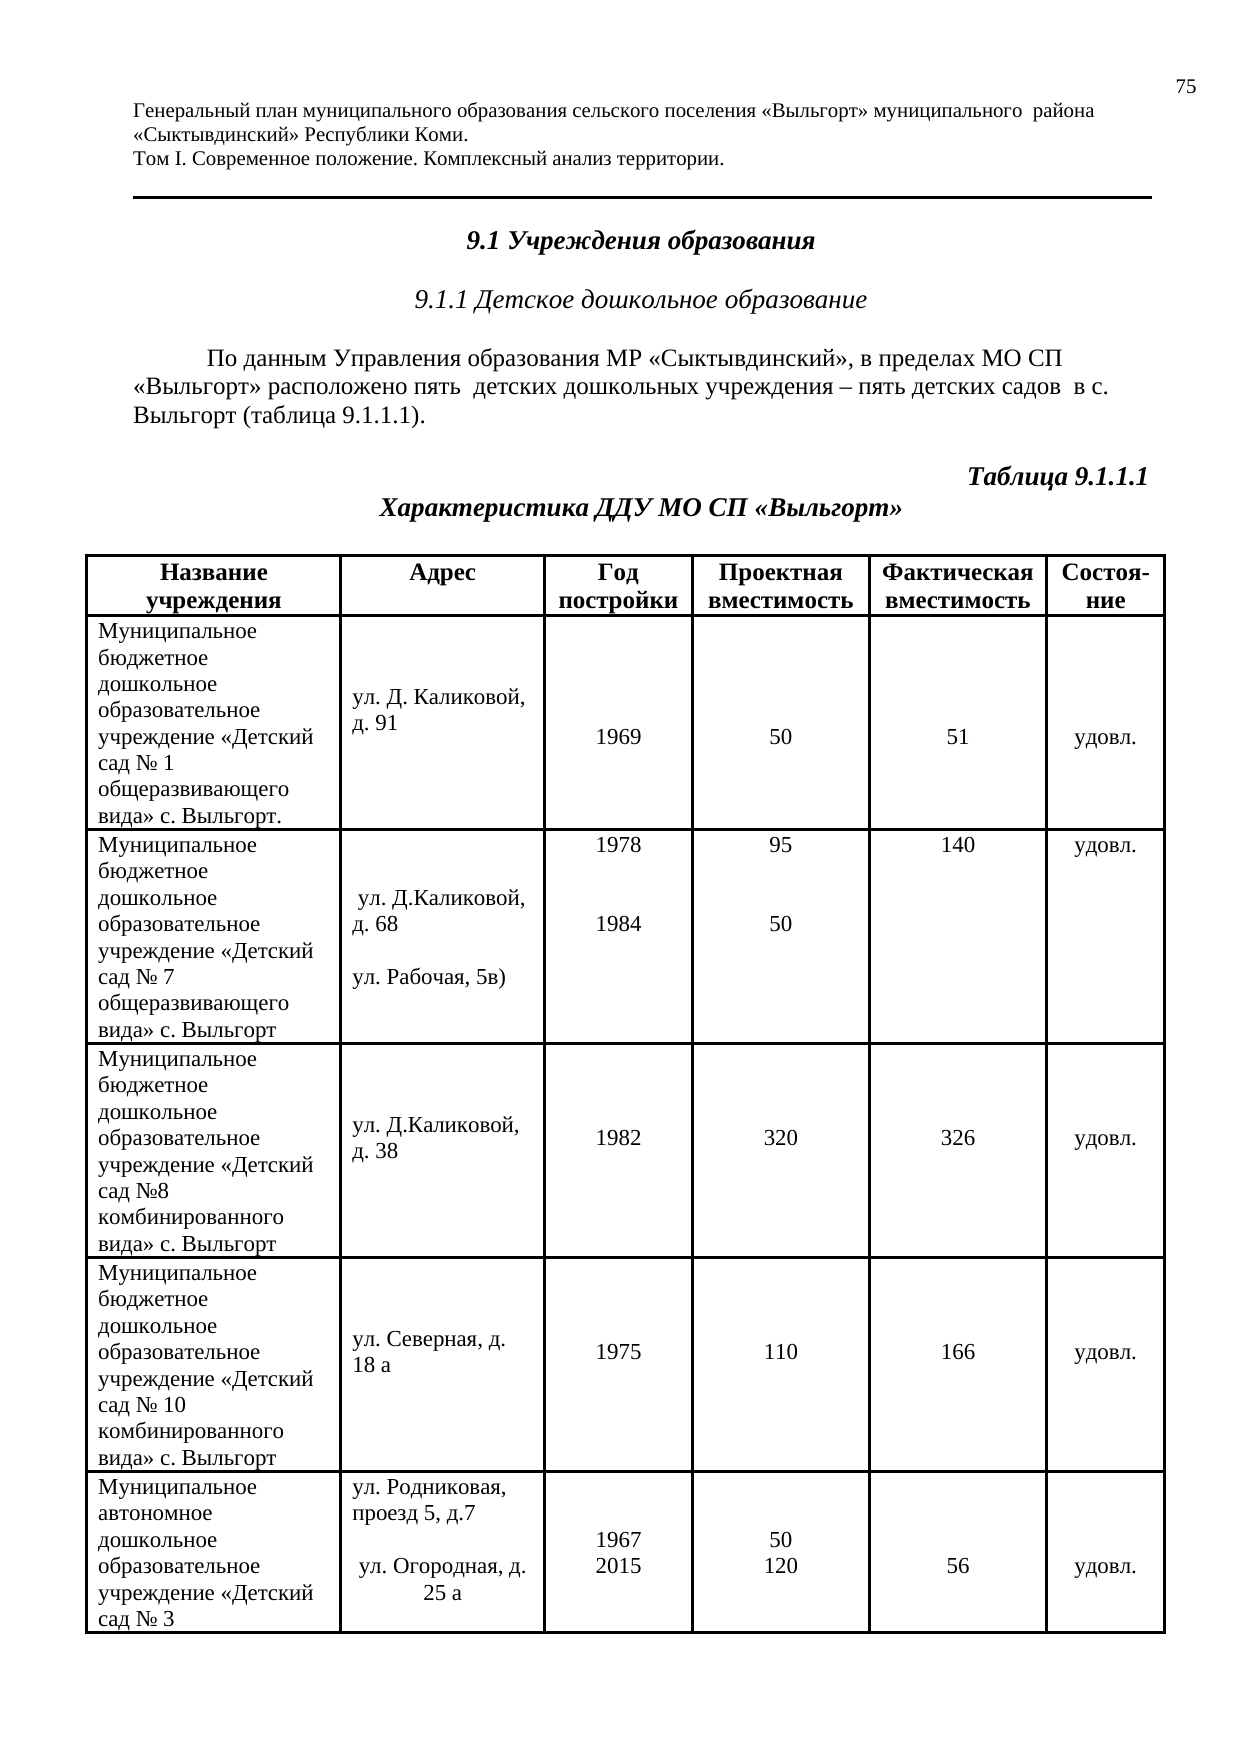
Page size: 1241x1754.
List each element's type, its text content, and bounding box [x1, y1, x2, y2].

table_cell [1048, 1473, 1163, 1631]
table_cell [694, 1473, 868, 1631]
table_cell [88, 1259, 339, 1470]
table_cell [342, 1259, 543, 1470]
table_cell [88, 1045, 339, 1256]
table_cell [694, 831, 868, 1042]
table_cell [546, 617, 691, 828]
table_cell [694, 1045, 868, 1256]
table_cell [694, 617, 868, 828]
text Таблица 9.1.1.1 [133, 460, 1152, 491]
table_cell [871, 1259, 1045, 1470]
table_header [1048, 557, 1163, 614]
text Характеристика ДДУ МО СП «Выльгорт» [133, 491, 1152, 522]
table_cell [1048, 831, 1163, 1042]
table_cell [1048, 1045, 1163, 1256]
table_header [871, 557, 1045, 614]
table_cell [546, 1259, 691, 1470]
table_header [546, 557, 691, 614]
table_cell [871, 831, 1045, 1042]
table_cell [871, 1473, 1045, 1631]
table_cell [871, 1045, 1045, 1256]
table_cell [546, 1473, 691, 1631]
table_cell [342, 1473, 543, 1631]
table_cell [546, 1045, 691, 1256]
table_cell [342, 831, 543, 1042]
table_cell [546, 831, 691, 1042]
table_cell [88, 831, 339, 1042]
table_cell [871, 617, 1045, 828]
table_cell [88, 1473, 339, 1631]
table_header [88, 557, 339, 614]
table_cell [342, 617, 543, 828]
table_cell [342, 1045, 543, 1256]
subtitle 9.1.1 Детское дошкольное образование [133, 283, 1152, 315]
subtitle 9.1 Учреждения образования [133, 224, 1152, 256]
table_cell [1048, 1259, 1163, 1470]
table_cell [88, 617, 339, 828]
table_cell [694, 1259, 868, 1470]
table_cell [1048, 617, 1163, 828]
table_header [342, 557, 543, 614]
text По данным Управления образования МР «Сыктывдинский», в пределах МО СП «Выльгорт» расположено пять детских дошкольных учреждения – пять детских садов в с. Выльгорт (таблица 9.1.1.1). [133, 343, 1152, 429]
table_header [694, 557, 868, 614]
